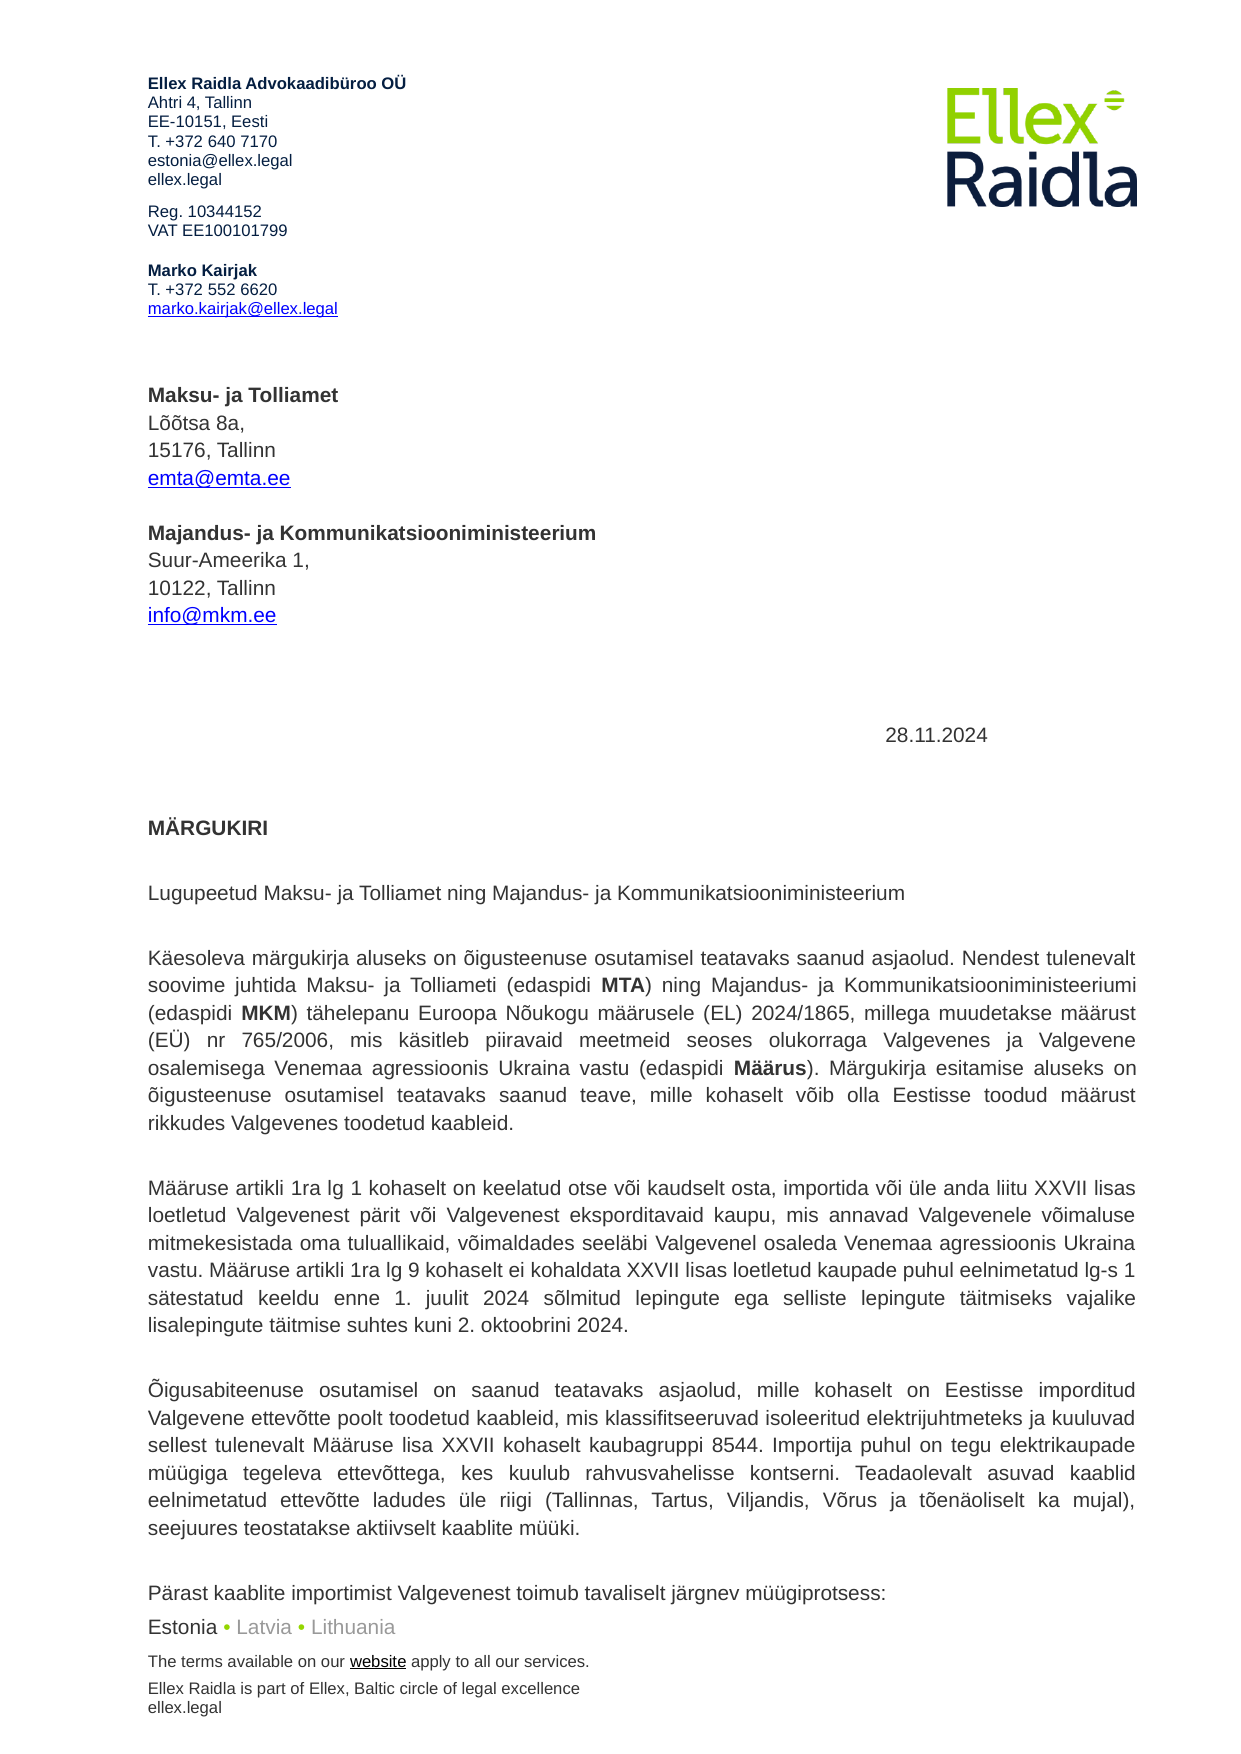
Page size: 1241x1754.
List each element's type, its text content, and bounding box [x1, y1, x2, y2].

picture [947, 88, 1137, 207]
text Õigusabiteenuse osutamisel on saanud teatavaks asjaolud, mille kohaselt on Eestisse imporditud Valgevene ettevõtte poolt toodetud kaableid, mis klassifitseeruvad isoleeritud elektrijuhtmeteks ja kuuluvad sellest tulenevalt Määruse lisa XXVII kohaselt kaubagruppi 8544. Importija puhul on tegu elektrikaupade müügiga tegeleva ettevõttega, kes kuulub rahvusvahelisse kontserni. Teadaolevalt asuvad kaablid eelnimetatud ettevõtte ladudes üle riigi (Tallinnas, Tartus, Viljandis, Võrus ja tõenäoliselt ka mujal), seejuures teostatakse aktiivselt kaablite müüki. [148, 1378, 1137, 1539]
text Majandus- ja Kommunikatsiooniministeerium [148, 521, 1137, 544]
text Pärast kaablite importimist Valgevenest toimub tavaliselt järgnev müügiprotsess: [148, 1581, 1137, 1604]
text 15176, Tallinn [148, 438, 1137, 462]
text Suur-Ameerika 1, [148, 548, 1137, 572]
text Lugupeetud Maksu- ja Tolliamet ning Majandus- ja Kommunikatsiooniministeerium [148, 881, 1137, 904]
text MÄRGUKIRI [148, 816, 1137, 839]
text Maksu- ja Tolliamet Lõõtsa 8a, [148, 383, 1137, 434]
text Käesoleva märgukirja aluseks on õigusteenuse osutamisel teatavaks saanud asjaolud. Nendest tulenevalt soovime juhtida Maksu- ja Tolliameti (edaspidi MTA) ning Majandus- ja Kommunikatsiooniministeeriumi (edaspidi MKM) tähelepanu Euroopa Nõukogu määrusele (EL) 2024/1865, millega muudetakse määrust (EÜ) nr 765/2006, mis käsitleb piiravaid meetmeid seoses olukorraga Valgevenes ja Valgevene osalemisega Venemaa agressioonis Ukraina vastu (edaspidi Määrus). Märgukirja esitamise aluseks on õigusteenuse osutamisel teatavaks saanud teave, mille kohaselt võib olla Eestisse toodud määrust rikkudes Valgevenes toodetud kaableid. [148, 946, 1137, 1134]
text Määruse artikli 1ra lg 1 kohaselt on keelatud otse või kaudselt osta, importida või üle anda liitu XXVII lisas loetletud Valgevenest pärit või Valgevenest eksporditavaid kaupu, mis annavad Valgevenele võimaluse mitmekesistada oma tuluallikaid, võimaldades seeläbi Valgevenel osaleda Venemaa agressioonis Ukraina vastu. Määruse artikli 1ra lg 9 kohaselt ei kohaldata XXVII lisas loetletud kaupade puhul eelnimetatud lg-s 1 sätestatud keeldu enne 1. juulit 2024 sõlmitud lepingute ega selliste lepingute täitmiseks vajalike lisalepingute täitmise suhtes kuni 2. oktoobrini 2024. [148, 1176, 1137, 1337]
text emta@emta.ee [148, 466, 1137, 489]
text info@mkm.ee [148, 603, 1137, 654]
text 10122, Tallinn [148, 576, 1137, 599]
